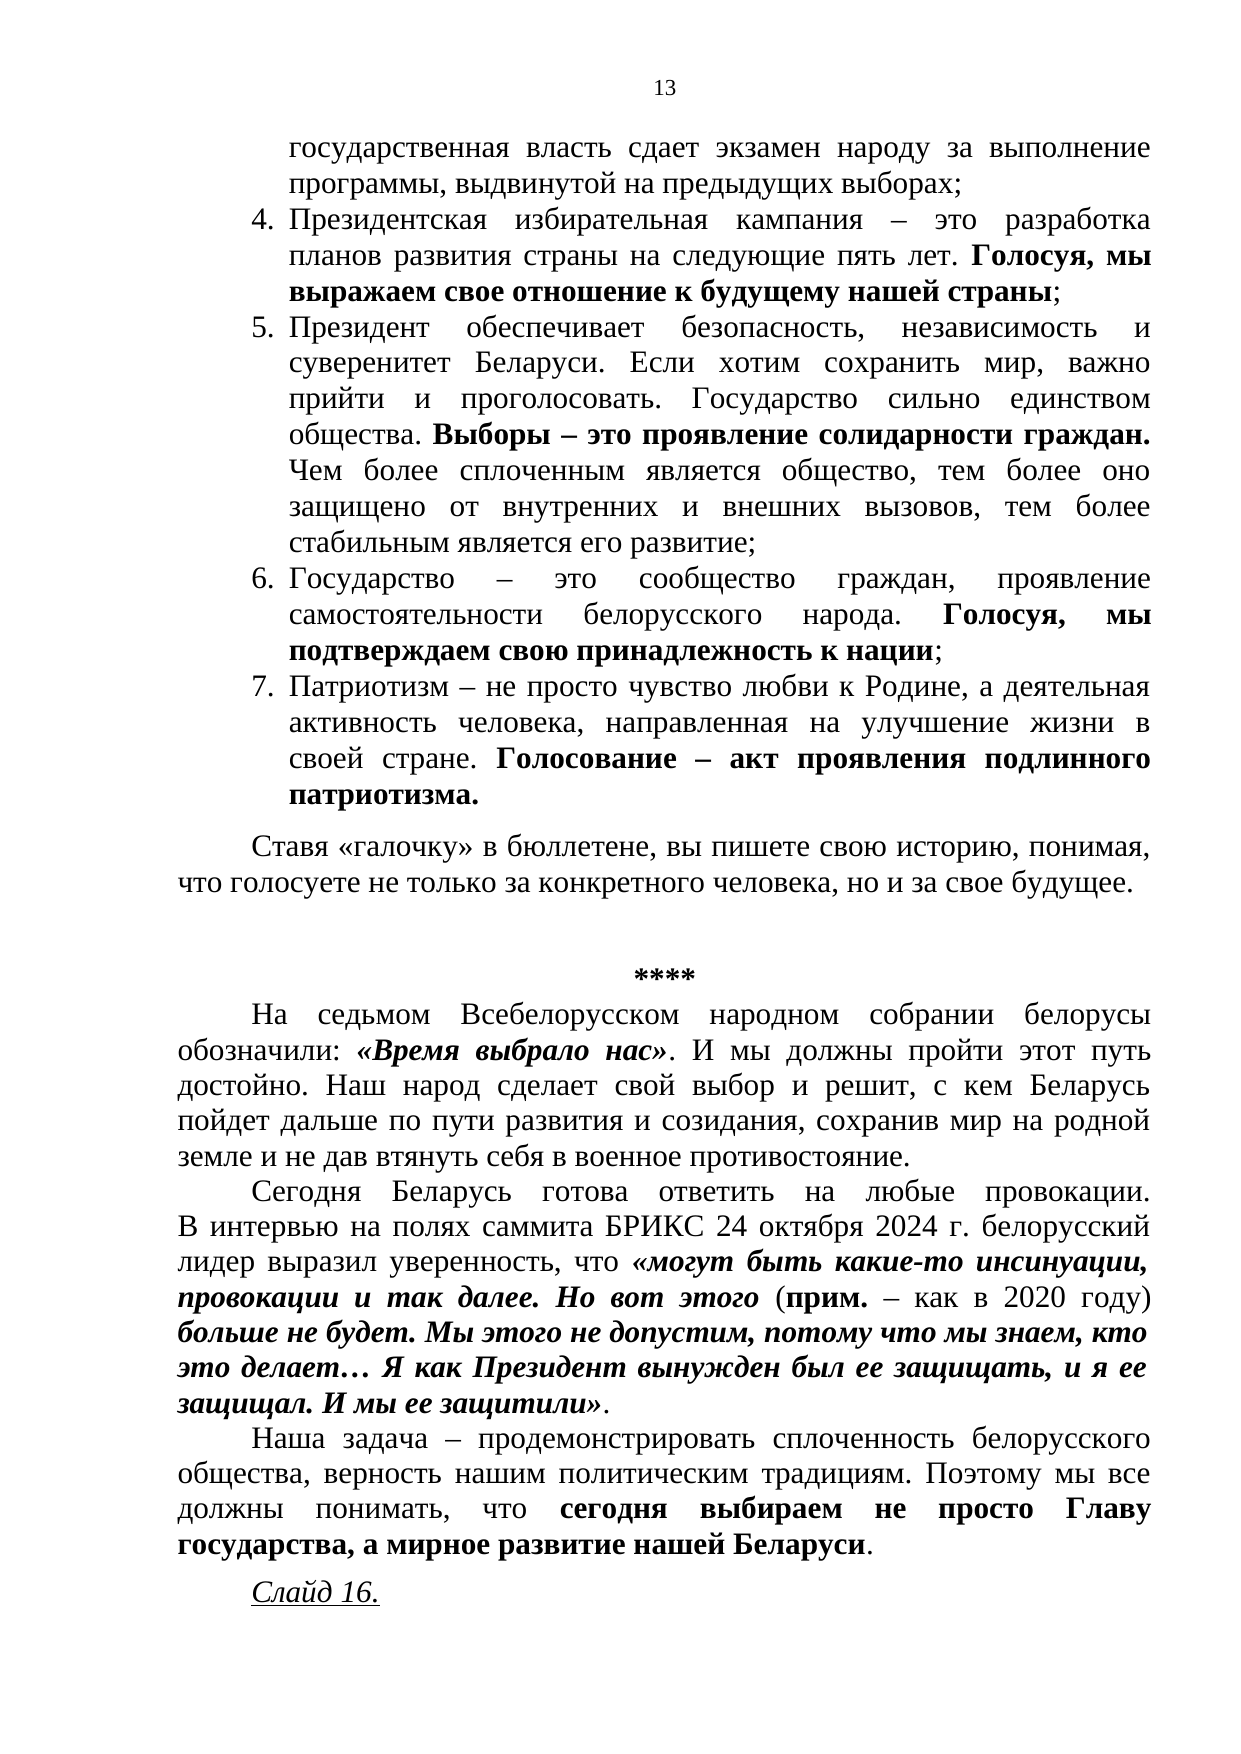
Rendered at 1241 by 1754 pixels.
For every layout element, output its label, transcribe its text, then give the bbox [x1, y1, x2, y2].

list Государство – это сообщество граждан, проявление самостоятельности белорусского народа. Голосуя, мы подтверждаем свою принадлежность к нации; [251, 559, 1152, 667]
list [251, 128, 1152, 200]
text Ставя «галочку» в бюллетене, вы пишете свою историю, понимая, что голосуете не только за конкретного человека, но и за свое будущее. [177, 828, 1152, 899]
list Президент обеспечивает безопасность, независимость и суверенитет Беларуси. Если хотим сохранить мир, важно прийти и проголосовать. Государство сильно единством общества. Выборы – это проявление солидарности граждан. Чем более сплоченным является общество, тем более оно защищено от внутренних и внешних вызовов, тем более стабильным является его развитие; [251, 308, 1152, 559]
list Патриотизм – не просто чувство любви к Родине, а деятельная активность человека, направленная на улучшение жизни в своей стране. Голосование – акт проявления подлинного патриотизма. [251, 667, 1152, 811]
text Сегодня Беларусь готова ответить на любые провокации. В интервью на полях саммита БРИКС 24 октября 2024 г. белорусский лидер выразил уверенность, что «могут быть какие-то инсинуации, провокации и так далее. Но вот этого (прим. – как в 2020 году) больше не будет. Мы этого не допустим, потому что мы знаем, кто это делает… Я как Президент вынужден был ее защищать, и я ее защищал. И мы ее защитили». [177, 1173, 1152, 1420]
text Слайд 16. [177, 1573, 1152, 1609]
text На седьмом Всебелорусском народном собрании белорусы обозначили: «Время выбрало нас». И мы должны пройти этот путь достойно. Наш народ сделает свой выбор и решит, с кем Беларусь пойдет дальше по пути развития и созидания, сохранив мир на родной земле и не дав втянуть себя в военное противостояние. [177, 996, 1152, 1173]
text Наша задача – продемонстрировать сплоченность белорусского общества, верность нашим политическим традициям. Поэтому мы все должны понимать, что сегодня выбираем не просто Главу государства, а мирное развитие нашей Беларуси. [177, 1420, 1152, 1561]
text **** [177, 960, 1152, 996]
list Президентская избирательная кампания – это разработка планов развития страны на следующие пять лет. Голосуя, мы выражаем свое отношение к будущему нашей страны; [251, 200, 1152, 308]
